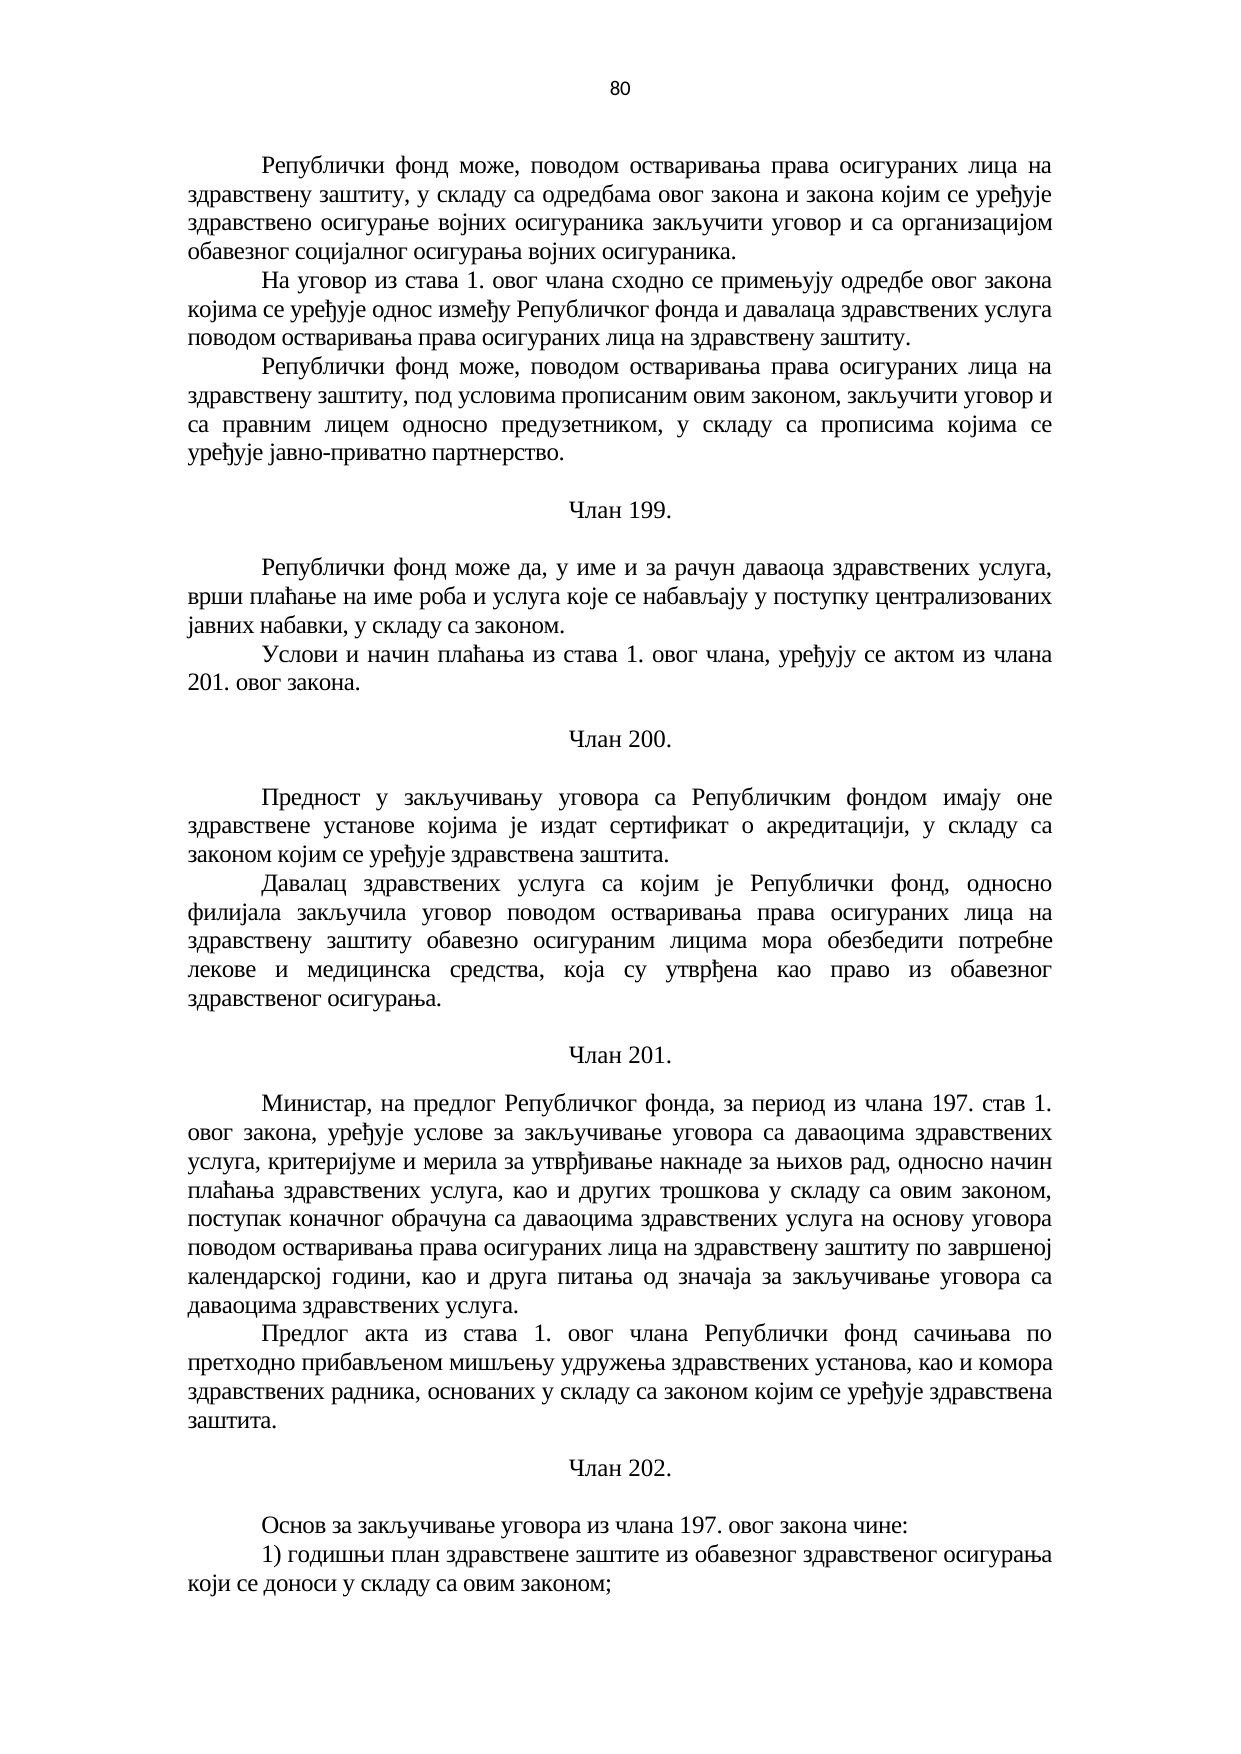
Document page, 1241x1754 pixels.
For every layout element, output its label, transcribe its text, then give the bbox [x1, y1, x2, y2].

text Републички фонд може, поводом остваривања права осигураних лица на здравствену заштиту, у складу са одредбама овог закона и закона којим се уређује здравствено осигурање војних осигураника закључити уговор и са организацијом обавезног социјалног осигурања војних осигураника. [187, 150, 1053, 265]
text Предлог акта из става 1. овог члана Републички фонд сачињава по претходно прибављеном мишљењу удружења здравствених установа, као и комора здравствених радника, основаних у складу са законом којим се уређује здравствена заштита. [187, 1318, 1053, 1433]
text Члан 201. [187, 1041, 1053, 1069]
text Предност у закључивању уговора са Републичким фондом имају оне здравствене установе којима је издат сертификат о акредитацији, у складу са законом којим се уређује здравствена заштита. [187, 782, 1053, 868]
text Члан 199. [187, 495, 1053, 524]
text Министар, на предлог Републичког фонда, за период из члана 197. став 1. овог закона, уређује услове за закључивање уговора са даваоцима здравствених услуга, критеријуме и мерила за утврђивање накнаде за њихов рад, односно начин плаћања здравствених услуга, као и других трошкова у складу са овим законом, поступак коначног обрачуна са даваоцима здравствених услуга на основу уговора поводом остваривања права осигураних лица на здравствену заштиту по завршеној календарској години, као и друга питања од значаја за закључивање уговора са даваоцима здравствених услуга. [187, 1088, 1053, 1318]
text 1) годишњи план здравствене заштите из обавезног здравственог осигурања који се доноси у складу са овим законом; [187, 1539, 1053, 1596]
text Основ за закључивање уговора из члана 197. овог закона чине: [187, 1510, 1053, 1539]
text Услови и начин плаћања из става 1. овог члана, уређују се актом из члана 201. овог закона. [187, 639, 1053, 696]
text Републички фонд може да, у име и за рачун даваоца здравствених услуга, врши плаћање на име роба и услуга које се набављају у поступку централизованих јавних набавки, у складу са законом. [187, 552, 1053, 639]
text Члан 202. [187, 1453, 1053, 1481]
text Члан 200. [187, 724, 1053, 753]
text Републички фонд може, поводом остваривања права осигураних лица на здравствену заштиту, под условима прописаним овим законом, закључити уговор и са правним лицем односно предузетником, у складу са прописима којима се уређује јавно-приватно партнерство. [187, 351, 1053, 466]
text Давалац здравствених услуга са којим је Републички фонд, односно филијала закључила уговор поводом остваривања права осигураних лица на здравствену заштиту обавезно осигураним лицима мора обезбедити потребне лекове и медицинска средства, која су утврђена као право из обавезног здравственог осигурања. [187, 868, 1053, 1012]
text На уговор из става 1. овог члана сходно се примењују одредбе овог закона којима се уређује однос између Републичког фонда и давалаца здравствених услуга поводом остваривања права осигураних лица на здравствену заштиту. [187, 265, 1053, 351]
